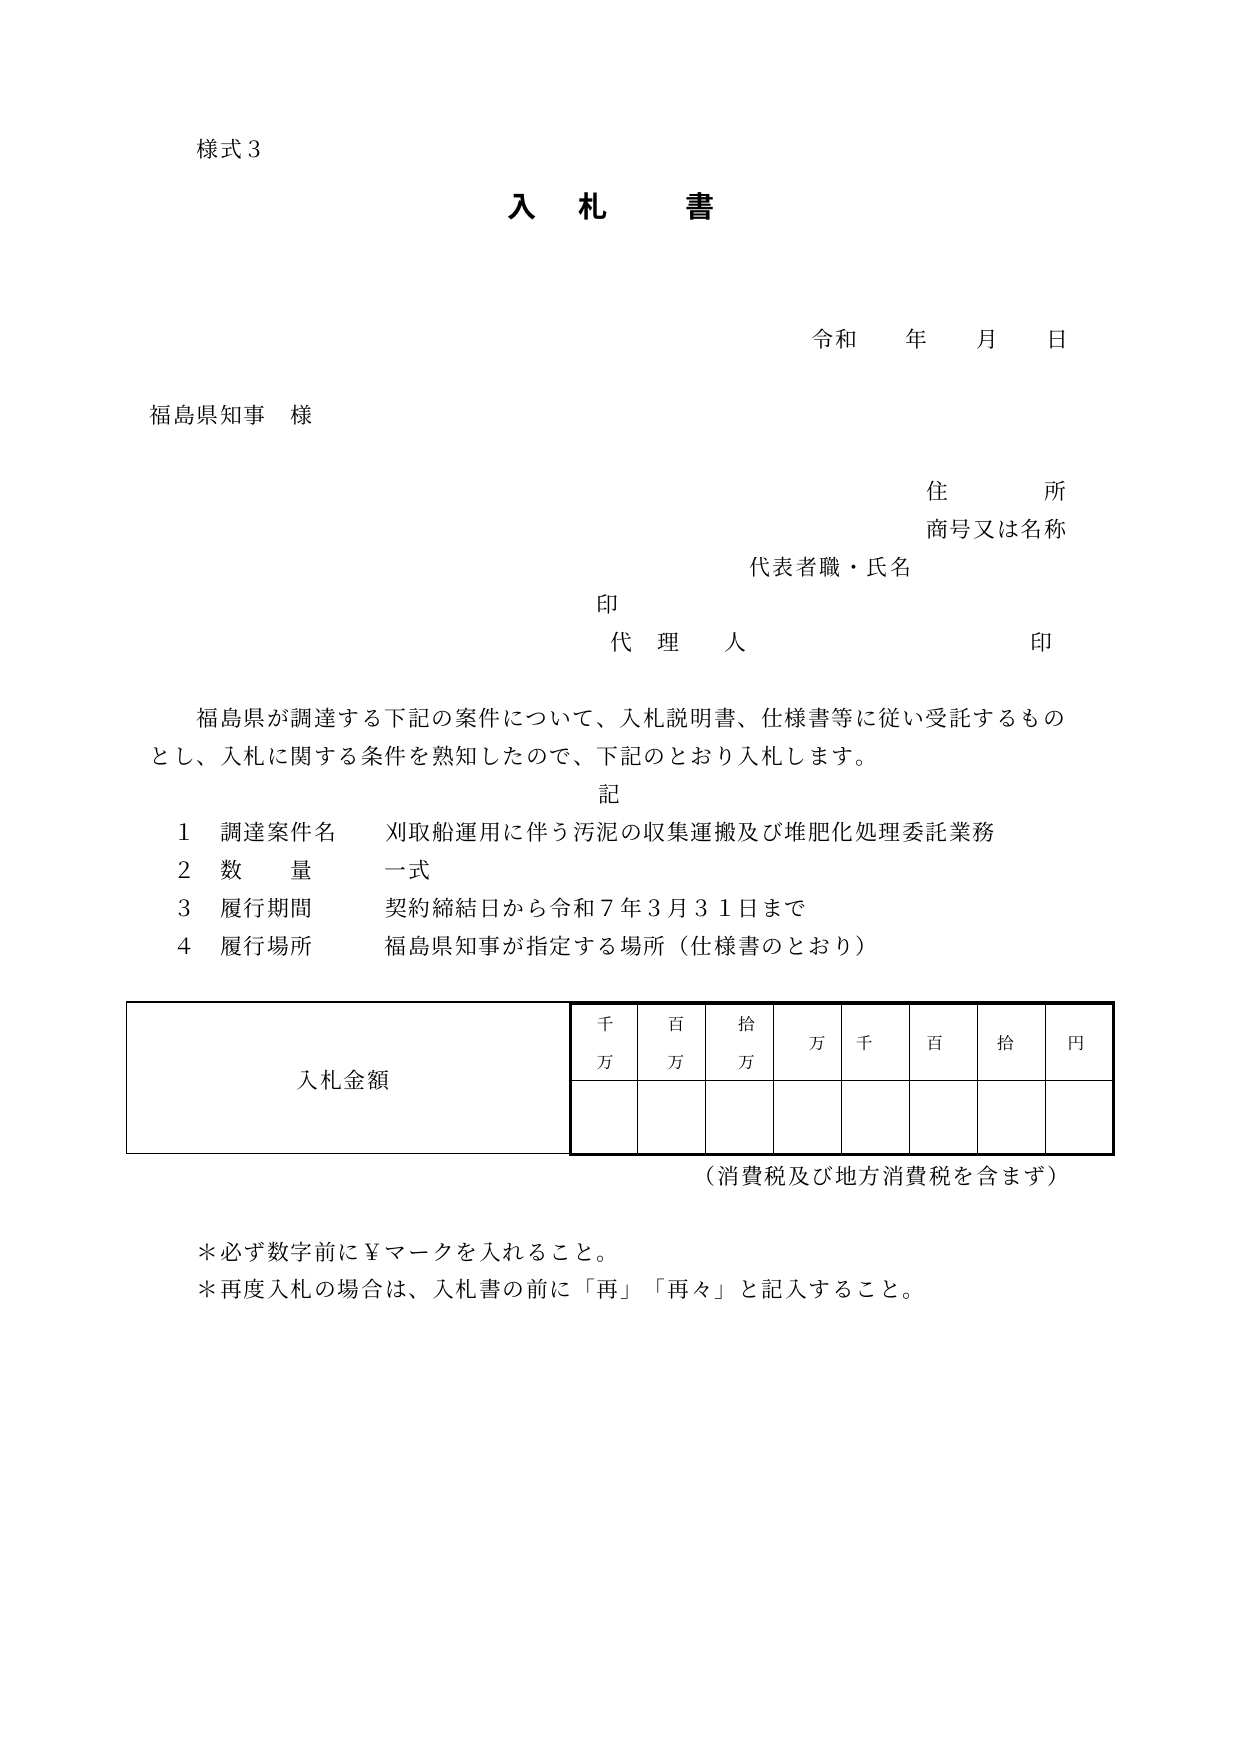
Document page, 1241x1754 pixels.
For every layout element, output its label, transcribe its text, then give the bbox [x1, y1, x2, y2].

text ＊再度入札の場合は、入札書の前に「再」「再々」と記入すること。 [193, 1269, 1091, 1307]
table_header 千万 [572, 1005, 637, 1080]
table_header 拾万 [706, 1005, 773, 1080]
table_header 拾 [978, 1005, 1045, 1080]
table_cell [842, 1081, 909, 1152]
text ３ 履行期間 契約締結日から令和７年３月３１日まで [149, 888, 1070, 926]
table_header 円 [1046, 1005, 1112, 1080]
text 代表者職・氏名 印 [149, 546, 1067, 622]
table_cell [910, 1081, 977, 1152]
table_cell [1046, 1081, 1112, 1152]
text 福島県が調達する下記の案件について、入札説明書、仕様書等に従い受託するものとし、入札に関する条件を熟知したので、下記のとおり入札します。 [149, 698, 1070, 774]
text 福島県知事 様 [149, 395, 1070, 433]
table_header 万 [774, 1005, 841, 1080]
text 代理人 印 [149, 622, 1067, 660]
table_cell [978, 1081, 1045, 1152]
subtitle 入札書 [149, 167, 1091, 243]
table_cell [774, 1081, 841, 1152]
text （消費税及び地方消費税を含まず） [149, 1156, 1070, 1193]
table_header 百万 [638, 1005, 705, 1080]
text ２ 数 量 一式 [149, 850, 1070, 888]
text １ 調達案件名 刈取船運用に伴う汚泥の収集運搬及び堆肥化処理委託業務 [149, 812, 1070, 850]
text 令和 年 月 日 [149, 319, 1070, 357]
text 商号又は名称 [149, 508, 1067, 546]
table_header 百 [910, 1005, 977, 1080]
text ＊必ず数字前に￥マークを入れること。 [193, 1231, 1091, 1269]
table_header 入札金額 [127, 1003, 569, 1152]
table_cell [706, 1081, 773, 1152]
table_header 千 [842, 1005, 909, 1080]
table_cell [638, 1081, 705, 1152]
text 様式３ [149, 129, 1091, 167]
text 記 [149, 774, 1070, 812]
table_cell [572, 1081, 637, 1152]
text ４ 履行場所 福島県知事が指定する場所（仕様書のとおり） [149, 926, 1070, 963]
text 住 所 [149, 471, 1067, 508]
